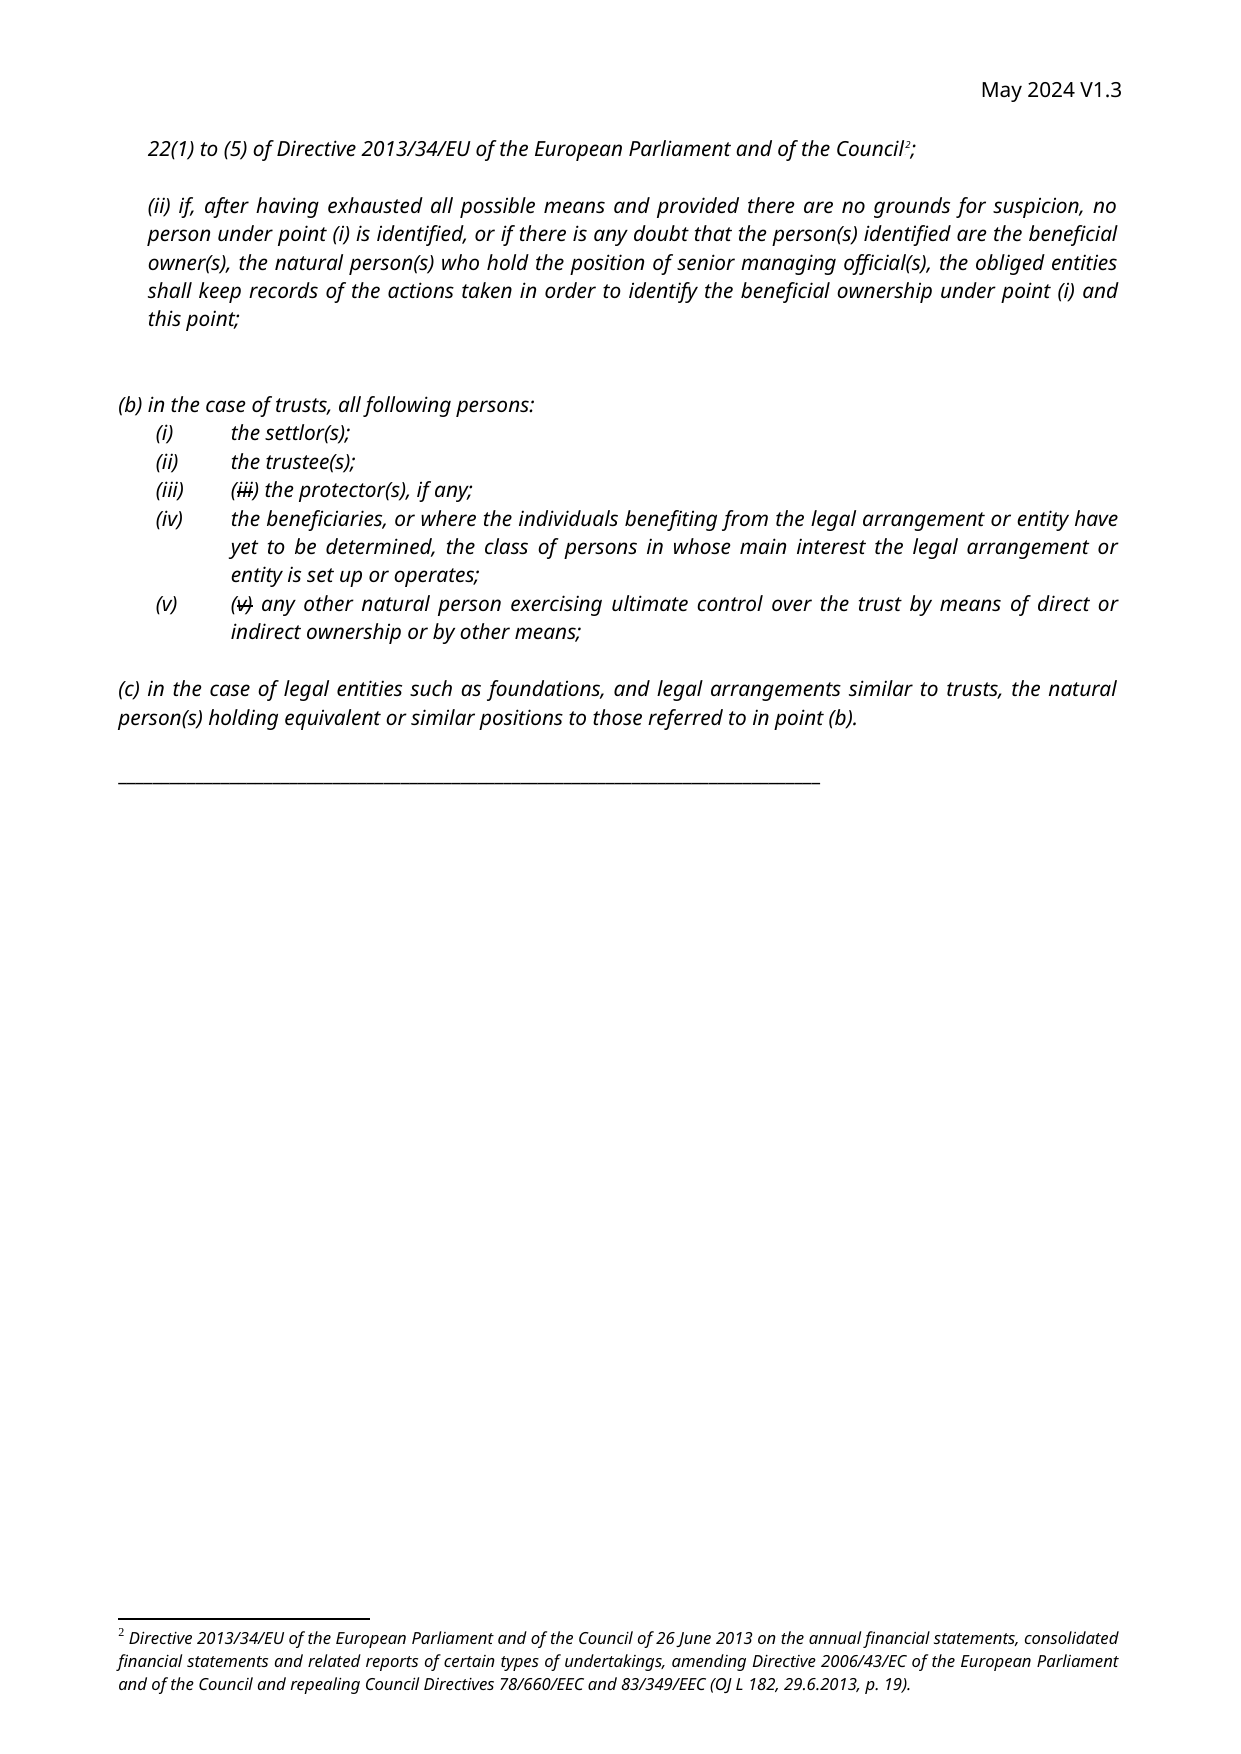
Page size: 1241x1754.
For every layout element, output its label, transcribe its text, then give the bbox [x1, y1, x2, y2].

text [148, 134, 1122, 162]
text (c) in the case of legal entities such as foundations, and legal arrangements similar to trusts, the natural person(s) holding equivalent or similar positions to those referred to in point (b). [118, 674, 1122, 731]
list the settlor(s); [156, 418, 1122, 447]
list the trustee(s); [156, 447, 1122, 475]
list (v) any other natural person exercising ultimate control over the trust by means of direct or indirect ownership or by other means; [156, 589, 1122, 646]
text (ii) if, after having exhausted all possible means and provided there are no grounds for suspicion, no person under point (i) is identified, or if there is any doubt that the person(s) identified are the beneficial owner(s), the natural person(s) who hold the position of senior managing official(s), the obliged entities shall keep records of the actions taken in order to identify the beneficial ownership under point (i) and this point; [148, 191, 1122, 333]
text __________________________________________________________________________________ [118, 759, 1122, 788]
list (iii) the protector(s), if any; [156, 475, 1122, 504]
text (b) in the case of trusts, all following persons: [118, 390, 1122, 418]
list the beneficiaries, or where the individuals benefiting from the legal arrangement or entity have yet to be determined, the class of persons in whose main interest the legal arrangement or entity is set up or operates; [156, 504, 1122, 589]
